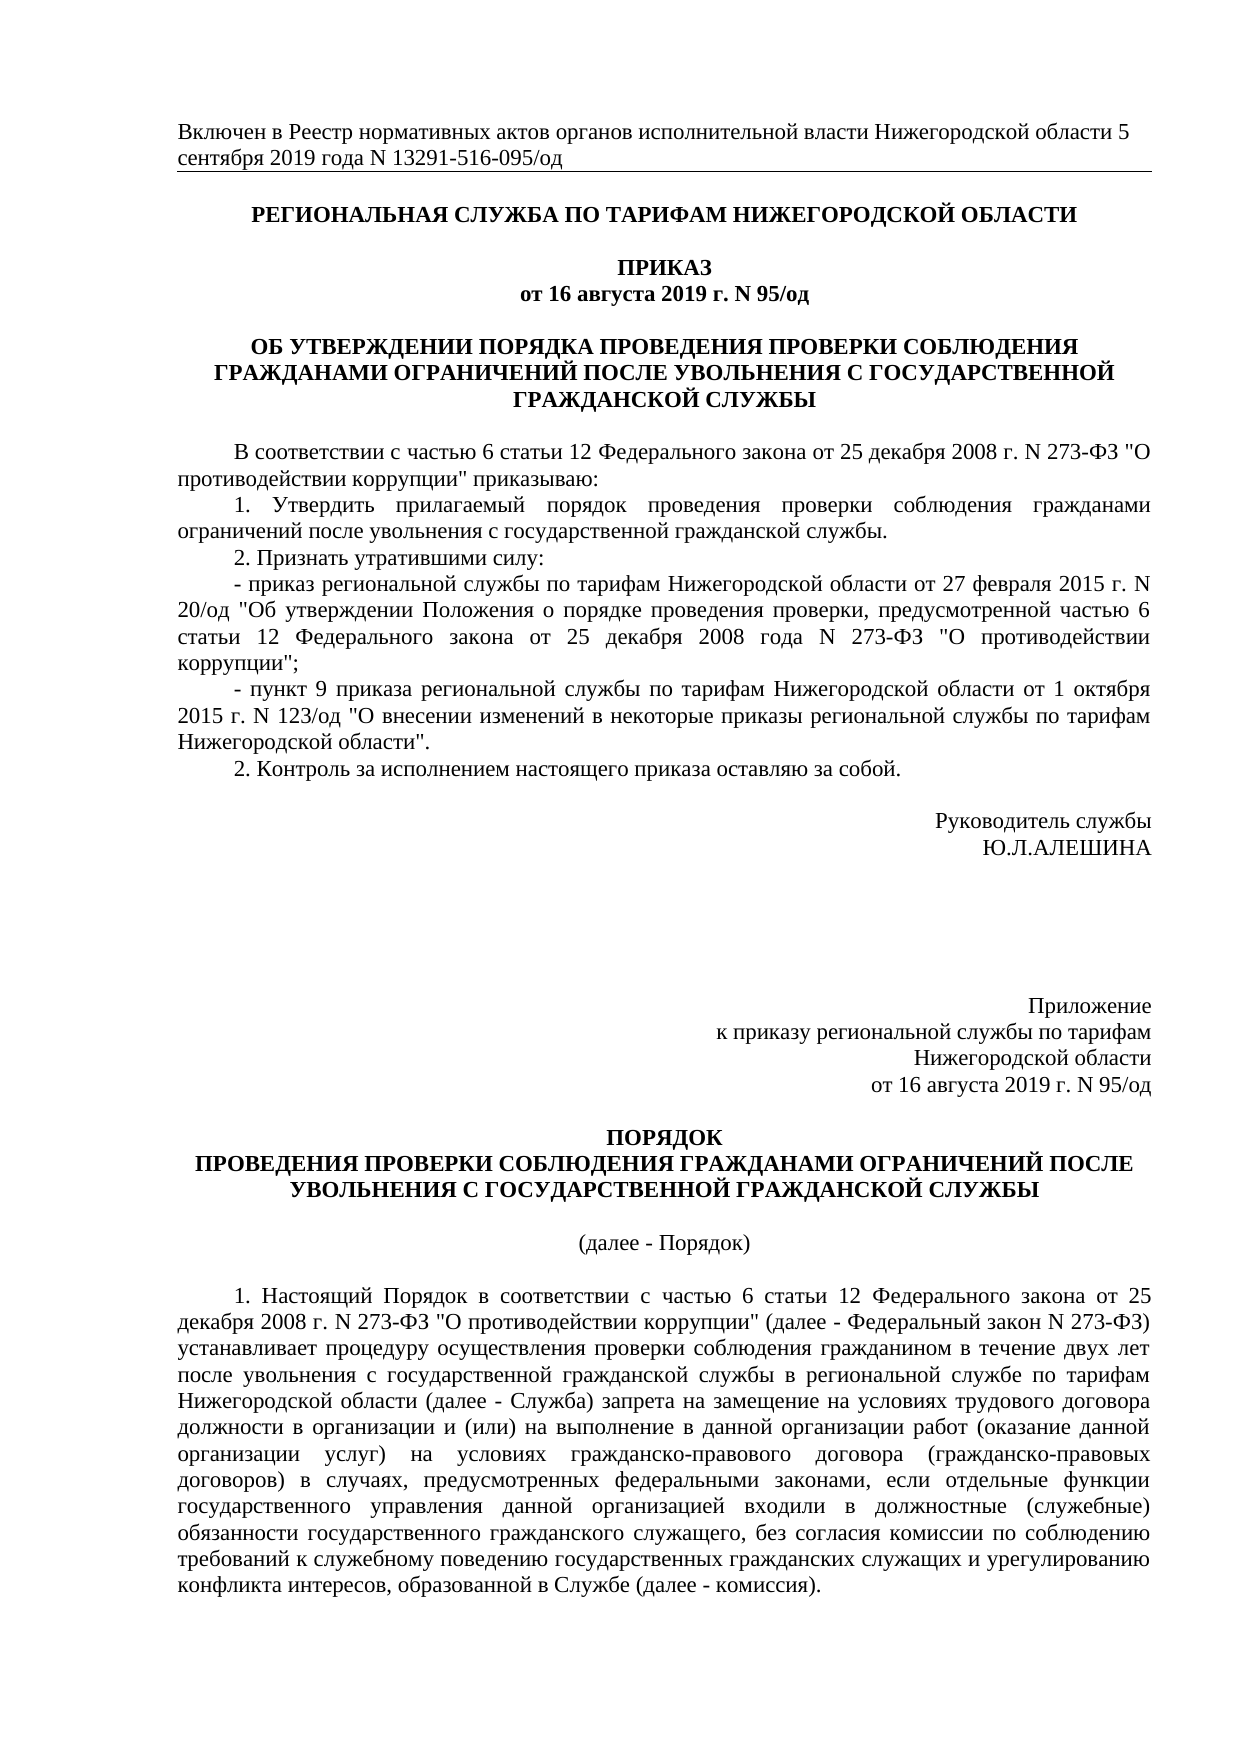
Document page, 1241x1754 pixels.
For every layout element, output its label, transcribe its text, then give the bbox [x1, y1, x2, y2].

title ГРАЖДАНАМИ ОГРАНИЧЕНИЙ ПОСЛЕ УВОЛЬНЕНИЯ С ГОСУДАРСТВЕННОЙ [177, 359, 1152, 386]
title УВОЛЬНЕНИЯ С ГОСУДАРСТВЕННОЙ ГРАЖДАНСКОЙ СЛУЖБЫ [177, 1176, 1152, 1203]
title РЕГИОНАЛЬНАЯ СЛУЖБА ПО ТАРИФАМ НИЖЕГОРОДСКОЙ ОБЛАСТИ [177, 201, 1152, 227]
title ПРИКАЗ [177, 254, 1152, 280]
text 1. Настоящий Порядок в соответствии с частью 6 статьи 12 Федерального закона от 25 декабря 2008 г. N 273-ФЗ "О противодействии коррупции" (далее - Федеральный закон N 273-ФЗ) устанавливает процедуру осуществления проверки соблюдения гражданином в течение двух лет после увольнения с государственной гражданской службы в региональной службе по тарифам Нижегородской области (далее - Служба) запрета на замещение на условиях трудового договора должности в организации и (или) на выполнение в данной организации работ (оказание данной организации услуг) на условиях гражданско-правового договора (гражданско-правовых договоров) в случаях, предусмотренных федеральными законами, если отдельные функции государственного управления данной организацией входили в должностные (служебные) обязанности государственного гражданского служащего, без согласия комиссии по соблюдению требований к служебному поведению государственных гражданских служащих и урегулированию конфликта интересов, образованной в Службе (далее - комиссия). [177, 1282, 1152, 1598]
text Руководитель службы [177, 807, 1152, 834]
text Нижегородской области [177, 1044, 1152, 1071]
text (далее - Порядок) [177, 1229, 1152, 1255]
text к приказу региональной службы по тарифам [177, 1018, 1152, 1044]
text - приказ региональной службы по тарифам Нижегородской области от 27 февраля 2015 г. N 20/од "Об утверждении Положения о порядке проведения проверки, предусмотренной частью 6 статьи 12 Федерального закона от 25 декабря 2008 года N 273-ФЗ "О противодействии коррупции"; [177, 570, 1152, 676]
text Включен в Реестр нормативных актов органов исполнительной власти Нижегородской области 5 сентября 2019 года N 13291-516-095/од [177, 118, 1152, 171]
text 1. Утвердить прилагаемый порядок проведения проверки соблюдения гражданами ограничений после увольнения с государственной гражданской службы. [177, 491, 1152, 544]
title ПРОВЕДЕНИЯ ПРОВЕРКИ СОБЛЮДЕНИЯ ГРАЖДАНАМИ ОГРАНИЧЕНИЙ ПОСЛЕ [177, 1150, 1152, 1176]
text от 16 августа 2019 г. N 95/од [177, 1071, 1152, 1097]
text 2. Контроль за исполнением настоящего приказа оставляю за собой. [177, 754, 1152, 781]
title ПОРЯДОК [177, 1123, 1152, 1150]
title ГРАЖДАНСКОЙ СЛУЖБЫ [177, 386, 1152, 412]
text В соответствии с частью 6 статьи 12 Федерального закона от 25 декабря 2008 г. N 273-ФЗ "О противодействии коррупции" приказываю: [177, 438, 1152, 491]
title от 16 августа 2019 г. N 95/од [177, 280, 1152, 307]
text - пункт 9 приказа региональной службы по тарифам Нижегородской области от 1 октября 2015 г. N 123/од "О внесении изменений в некоторые приказы региональной службы по тарифам Нижегородской области". [177, 676, 1152, 754]
text Ю.Л.АЛЕШИНА [177, 834, 1152, 860]
text 2. Признать утратившими силу: [177, 544, 1152, 570]
text Приложение [177, 992, 1152, 1018]
title ОБ УТВЕРЖДЕНИИ ПОРЯДКА ПРОВЕДЕНИЯ ПРОВЕРКИ СОБЛЮДЕНИЯ [177, 333, 1152, 359]
